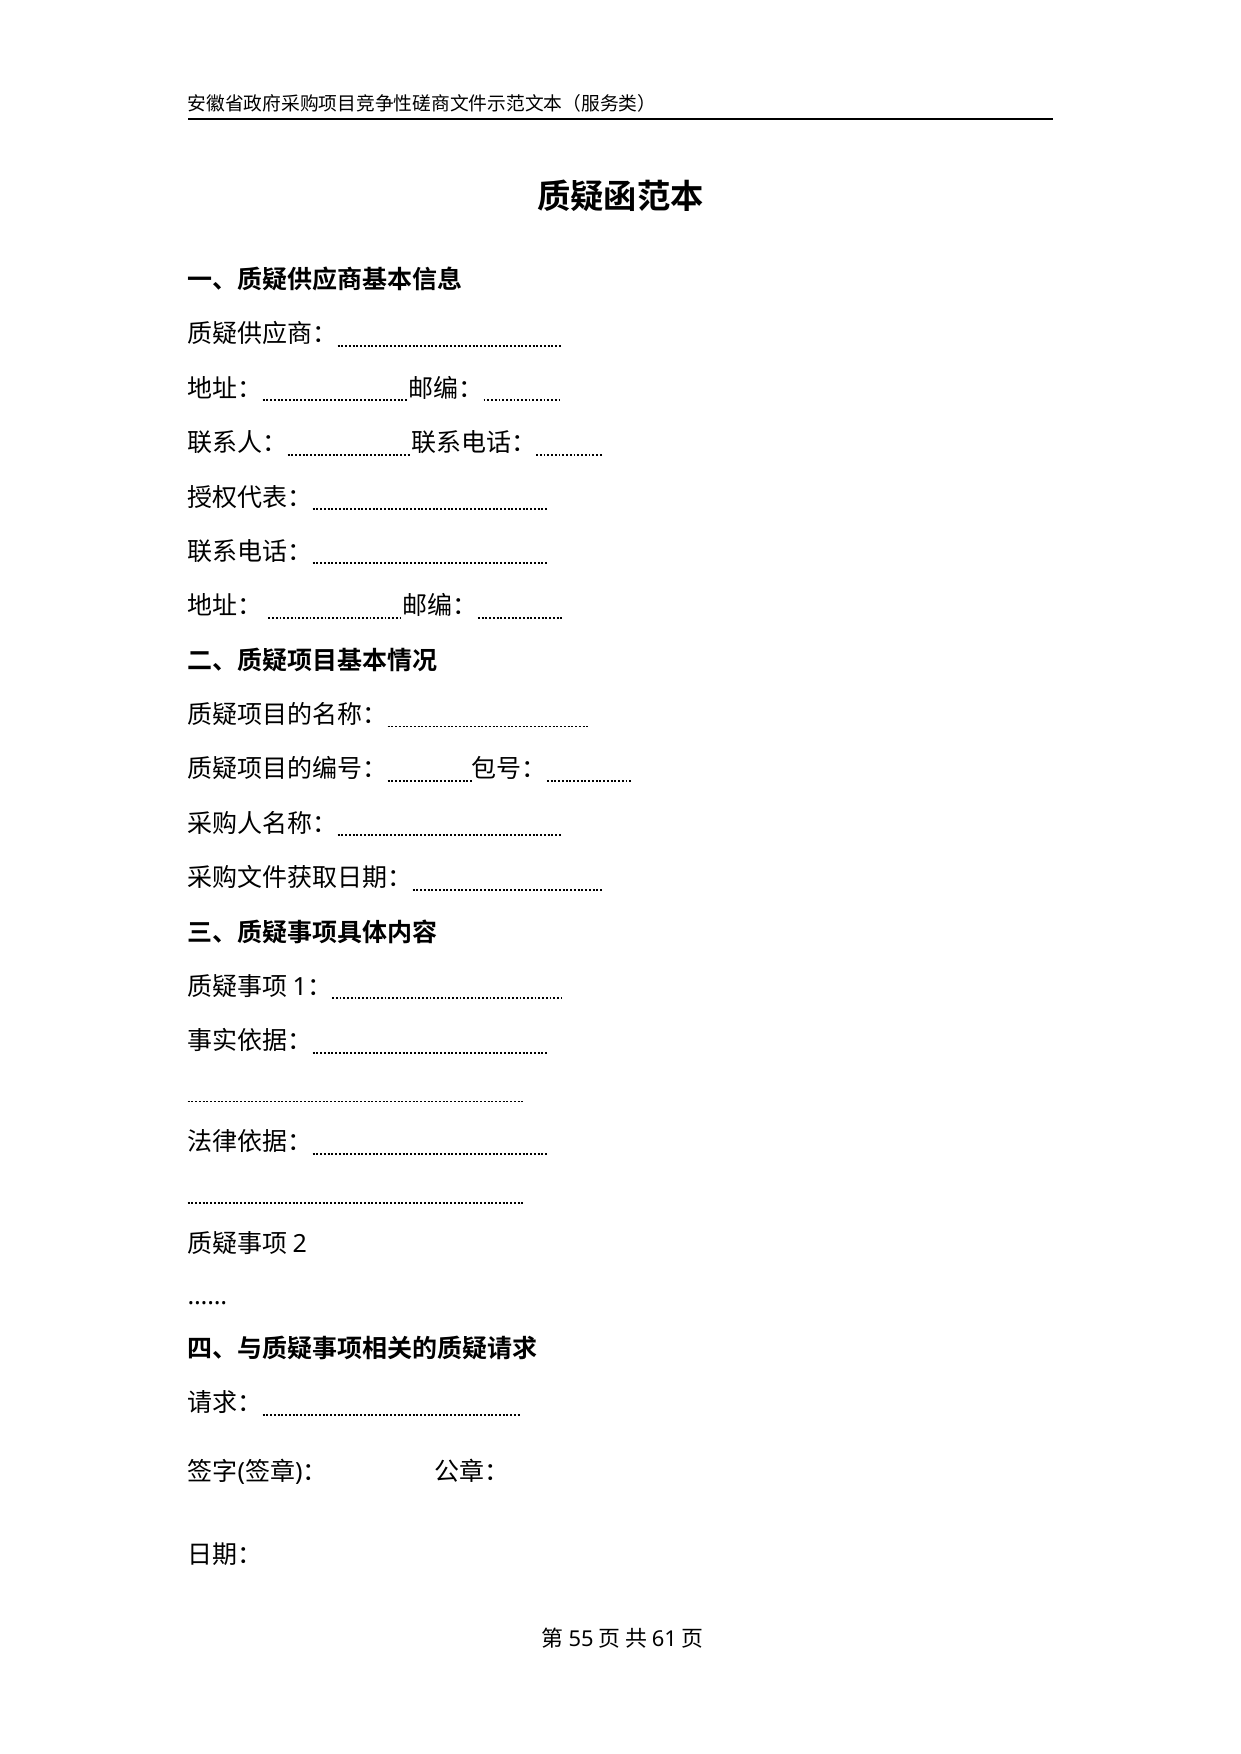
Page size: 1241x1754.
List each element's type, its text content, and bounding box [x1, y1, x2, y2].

text 日期： [187, 1520, 1053, 1585]
text 一、质疑供应商基本信息 [187, 259, 1053, 296]
text 联系人： 联系电话： [187, 423, 1053, 459]
text 授权代表： [187, 477, 1053, 513]
text 二、质疑项目基本情况 [187, 640, 1053, 676]
text 质疑项目的编号： 包号： [187, 749, 1053, 785]
text 事实依据： [187, 1021, 1053, 1057]
text 法律依据： [187, 1122, 1053, 1158]
text 地址： 邮编： [187, 586, 1053, 622]
text 质疑供应商： [187, 314, 1053, 350]
text 采购文件获取日期： [187, 858, 1053, 894]
text 质疑事项1： [187, 966, 1053, 1003]
text 质疑函范本 [187, 162, 1053, 227]
text 采购人名称： [187, 803, 1053, 839]
text …… [187, 1277, 1053, 1311]
text 四、与质疑事项相关的质疑请求 [187, 1328, 1053, 1365]
text 请求： [187, 1383, 1053, 1419]
text 三、质疑事项具体内容 [187, 912, 1053, 948]
text 联系电话： [187, 531, 1053, 568]
text 质疑事项2 [187, 1223, 1053, 1259]
text 质疑项目的名称： [187, 694, 1053, 731]
text 签字(签章)： 公章： [187, 1437, 1053, 1502]
text 地址： 邮编： [187, 368, 1053, 404]
